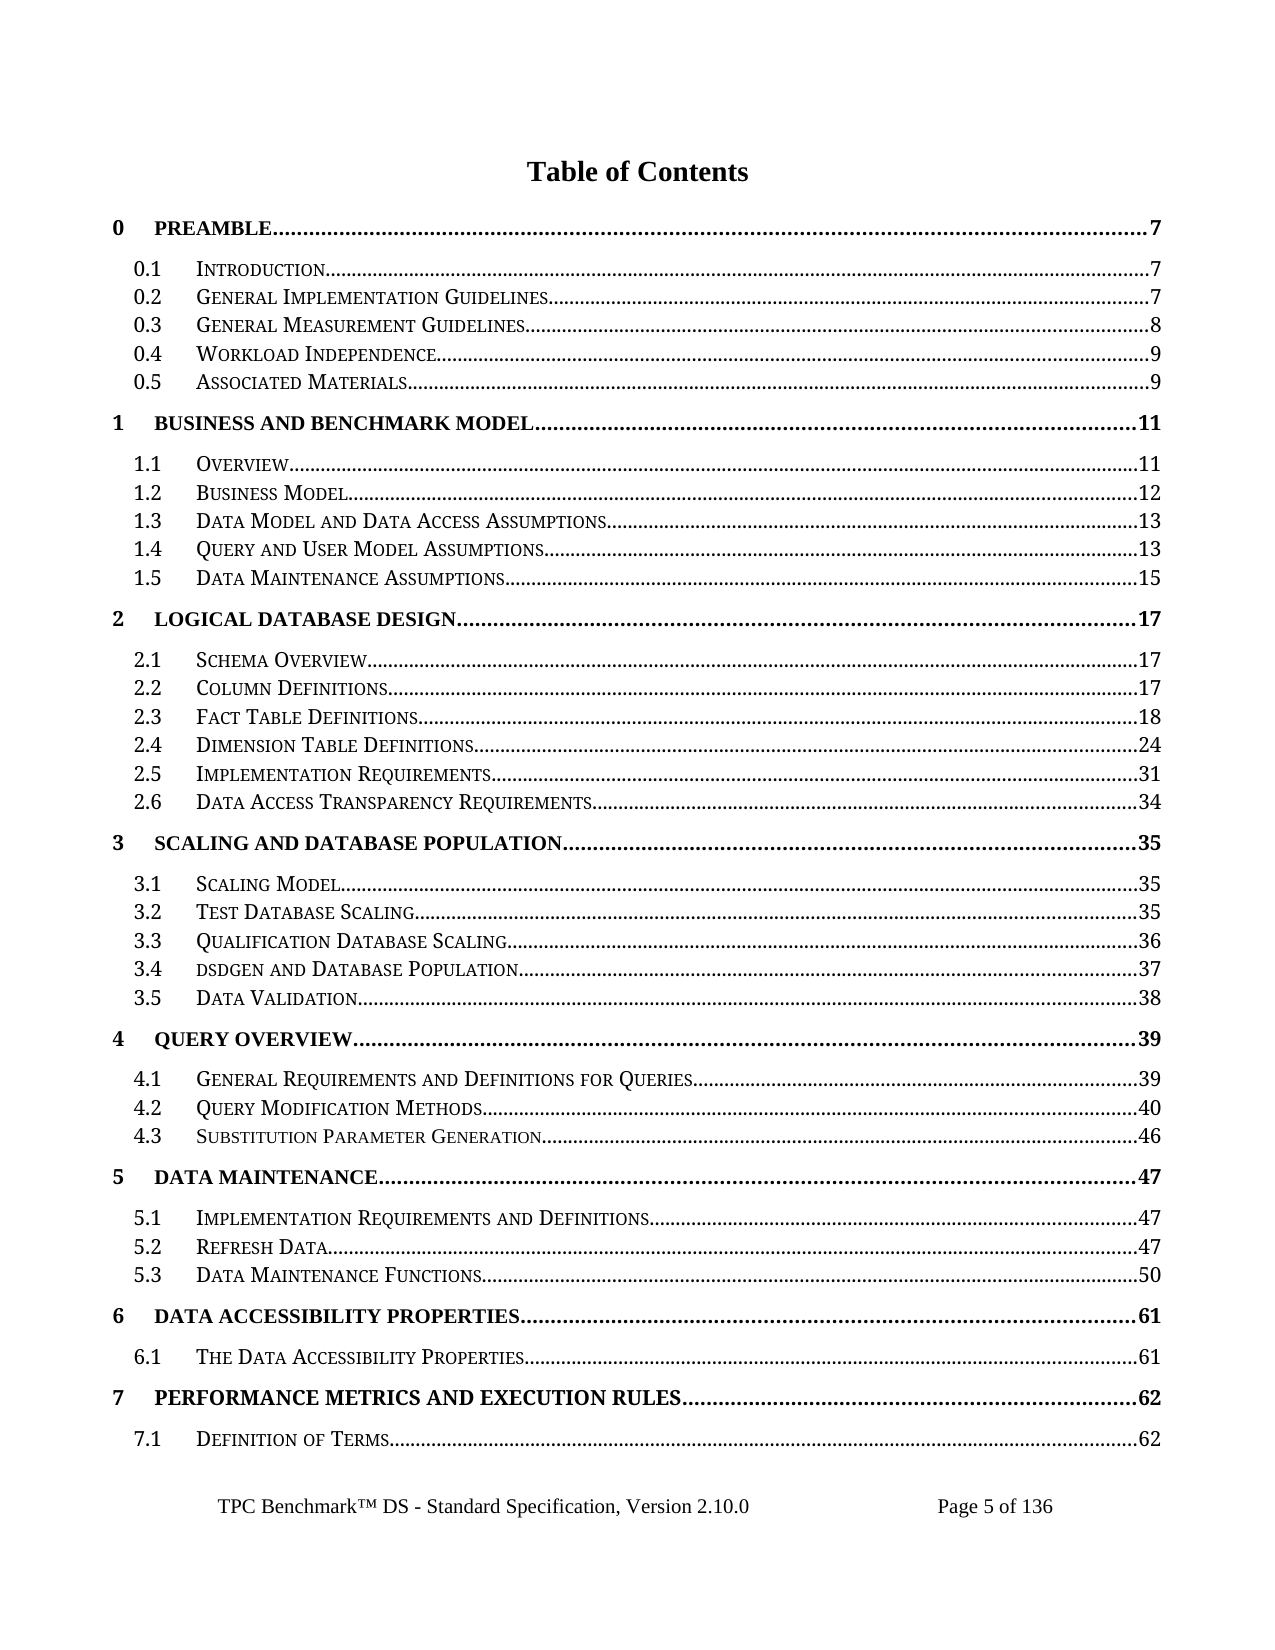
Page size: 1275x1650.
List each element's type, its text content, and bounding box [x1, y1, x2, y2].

text 5.1 Implementation Requirements and Definitions 47 [133, 1203, 1162, 1232]
text 2.1 Schema Overview 17 [133, 645, 1162, 673]
text 4 Query Overview 39 [112, 1024, 1162, 1052]
text 7.1 Definition of Terms 62 [133, 1424, 1162, 1452]
text 0.1 Introduction 7 [133, 254, 1162, 282]
text 1.1 Overview 11 [133, 449, 1162, 478]
text 2.4 Dimension Table Definitions 24 [133, 730, 1162, 759]
text 3.4 dsdgen and Database Population 37 [133, 954, 1162, 983]
text 0 PREAMBLE 7 [112, 213, 1162, 241]
text 6.1 The Data Accessibility Properties 61 [133, 1342, 1162, 1371]
text 3.2 Test Database Scaling 35 [133, 897, 1162, 926]
text 5 Data Maintenance 47 [112, 1162, 1162, 1191]
text 1.2 Business Model 12 [133, 478, 1162, 506]
text 0.4 Workload Independence 9 [133, 339, 1162, 367]
text 6 Data Accessibility Properties 61 [112, 1301, 1162, 1329]
text 2 Logical Database Design 17 [112, 604, 1162, 632]
text 1.5 Data Maintenance Assumptions 15 [133, 563, 1162, 591]
text 5.2 Refresh Data 47 [133, 1232, 1162, 1260]
text Table of Contents [112, 154, 1162, 188]
text 2.5 Implementation Requirements 31 [133, 759, 1162, 787]
text 3.1 Scaling Model 35 [133, 869, 1162, 897]
text 0.3 General Measurement Guidelines 8 [133, 311, 1162, 339]
text 2.2 Column Definitions 17 [133, 673, 1162, 702]
text 4.2 Query Modification Methods 40 [133, 1093, 1162, 1121]
text 0.2 General Implementation Guidelines 7 [133, 282, 1162, 311]
text 3.3 Qualification Database Scaling 36 [133, 926, 1162, 954]
text 7 Performance Metrics and Execution Rules 62 [112, 1383, 1162, 1411]
text 3 Scaling and Database Population 35 [112, 828, 1162, 856]
text 1.3 Data Model and Data Access Assumptions 13 [133, 506, 1162, 534]
text 3.5 Data Validation 38 [133, 983, 1162, 1011]
text 4.1 General Requirements and Definitions for Queries 39 [133, 1064, 1162, 1093]
text 2.6 Data Access Transparency Requirements 34 [133, 787, 1162, 816]
text 5.3 Data Maintenance Functions 50 [133, 1260, 1162, 1289]
text 1.4 Query and User Model Assumptions 13 [133, 534, 1162, 563]
text 4.3 Substitution Parameter Generation 46 [133, 1121, 1162, 1150]
text 2.3 Fact Table Definitions 18 [133, 702, 1162, 730]
text 0.5 Associated Materials 9 [133, 367, 1162, 396]
text 1 Business and Benchmark Model 11 [112, 408, 1162, 437]
